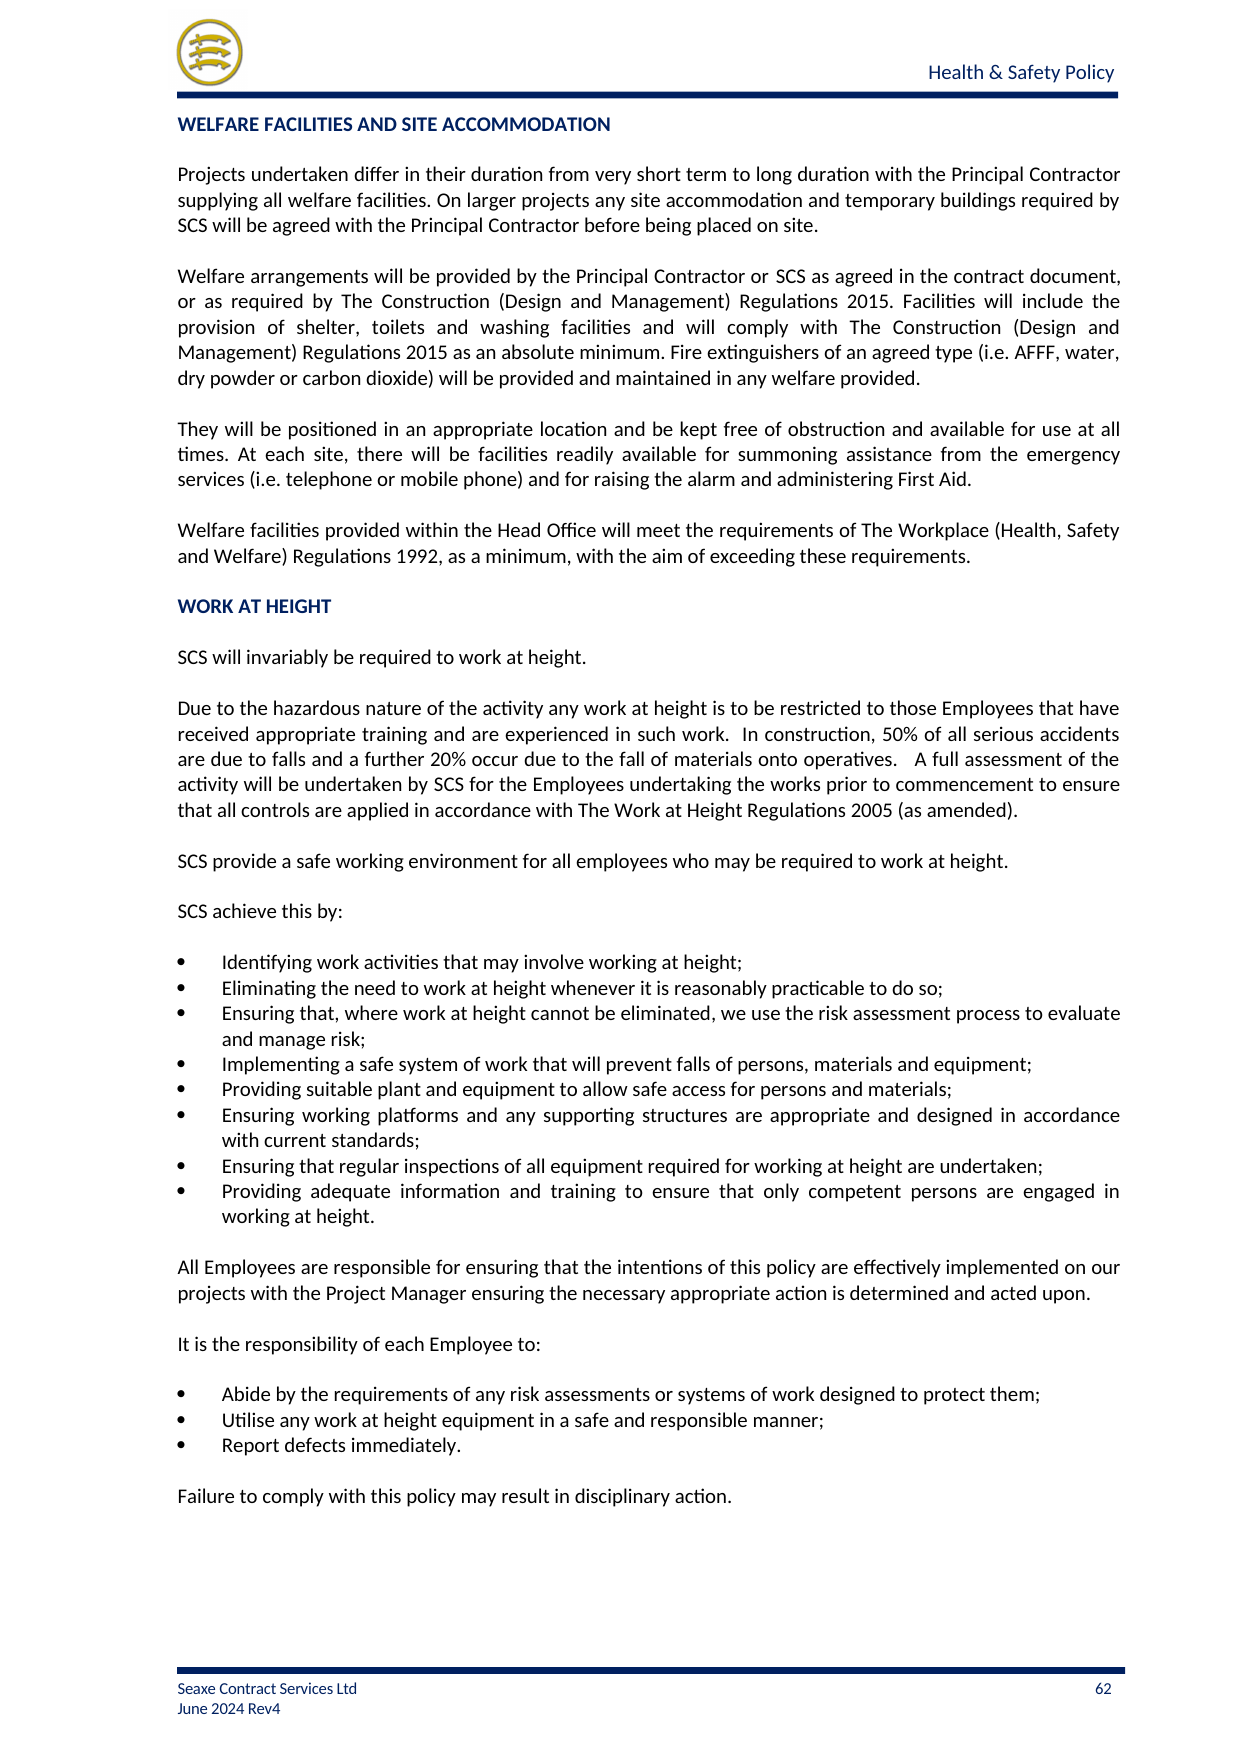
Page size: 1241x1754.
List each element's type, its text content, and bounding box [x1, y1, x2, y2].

text All Employees are responsible for ensuring that the intentions of this policy are effectively implemented on our projects with the Project Manager ensuring the necessary appropriate action is determined and acted upon. [177, 1254, 1122, 1305]
list Providing suitable plant and equipment to allow safe access for persons and materials; [177, 1077, 1122, 1102]
list Utilise any work at height equipment in a safe and responsible manner; [177, 1407, 1122, 1432]
list Providing adequate information and training to ensure that only competent persons are engaged in working at height. [177, 1178, 1122, 1229]
text Failure to comply with this policy may result in disciplinary action. [177, 1483, 1122, 1509]
text They will be positioned in an appropriate location and be kept free of obstruction and available for use at all times. At each site, there will be facilities readily available for summoning assistance from the emergency services (i.e. telephone or mobile phone) and for raising the alarm and administering First Aid. [177, 416, 1122, 492]
text Due to the hazardous nature of the activity any work at height is to be restricted to those Employees that have received appropriate training and are experienced in such work. In construction, 50% of all serious accidents are due to falls and a further 20% occur due to the fall of materials onto operatives. A full assessment of the activity will be undertaken by SCS for the Employees undertaking the works prior to commencement to ensure that all controls are applied in accordance with The Work at Height Regulations 2005 (as amended). [177, 695, 1122, 822]
list Ensuring working platforms and any supporting structures are appropriate and designed in accordance with current standards; [177, 1102, 1122, 1153]
list Report defects immediately. [177, 1432, 1122, 1458]
text SCS will invariably be required to work at height. [177, 644, 1122, 670]
subtitle WORK AT HEIGHT [177, 594, 1122, 619]
list Eliminating the need to work at height whenever it is reasonably practicable to do so; [177, 975, 1122, 1000]
subtitle WELFARE FACILITIES AND SITE ACCOMMODATION [177, 111, 1122, 136]
text Projects undertaken differ in their duration from very short term to long duration with the Principal Contractor supplying all welfare facilities. On larger projects any site accommodation and temporary buildings required by SCS will be agreed with the Principal Contractor before being placed on site. [177, 162, 1122, 238]
text Welfare arrangements will be provided by the Principal Contractor or SCS as agreed in the contract document, or as required by The Construction (Design and Management) Regulations 2015. Facilities will include the provision of shelter, toilets and washing facilities and will comply with The Construction (Design and Management) Regulations 2015 as an absolute minimum. Fire extinguishers of an agreed type (i.e. AFFF, water, dry powder or carbon dioxide) will be provided and maintained in any welfare provided. [177, 263, 1122, 390]
list Ensuring that, where work at height cannot be eliminated, we use the risk assessment process to evaluate and manage risk; [177, 1000, 1122, 1051]
list Identifying work activities that may involve working at height; [177, 949, 1122, 975]
list Ensuring that regular inspections of all equipment required for working at height are undertaken; [177, 1153, 1122, 1178]
list Implementing a safe system of work that will prevent falls of persons, materials and equipment; [177, 1051, 1122, 1077]
text Welfare facilities provided within the Head Office will meet the requirements of The Workplace (Health, Safety and Welfare) Regulations 1992, as a minimum, with the aim of exceeding these requirements. [177, 517, 1122, 568]
text SCS provide a safe working environment for all employees who may be required to work at height. [177, 848, 1122, 873]
text SCS achieve this by: [177, 899, 1122, 924]
list Abide by the requirements of any risk assessments or systems of work designed to protect them; [177, 1382, 1122, 1407]
text It is the responsibility of each Employee to: [177, 1331, 1122, 1356]
picture [168, 9, 248, 90]
